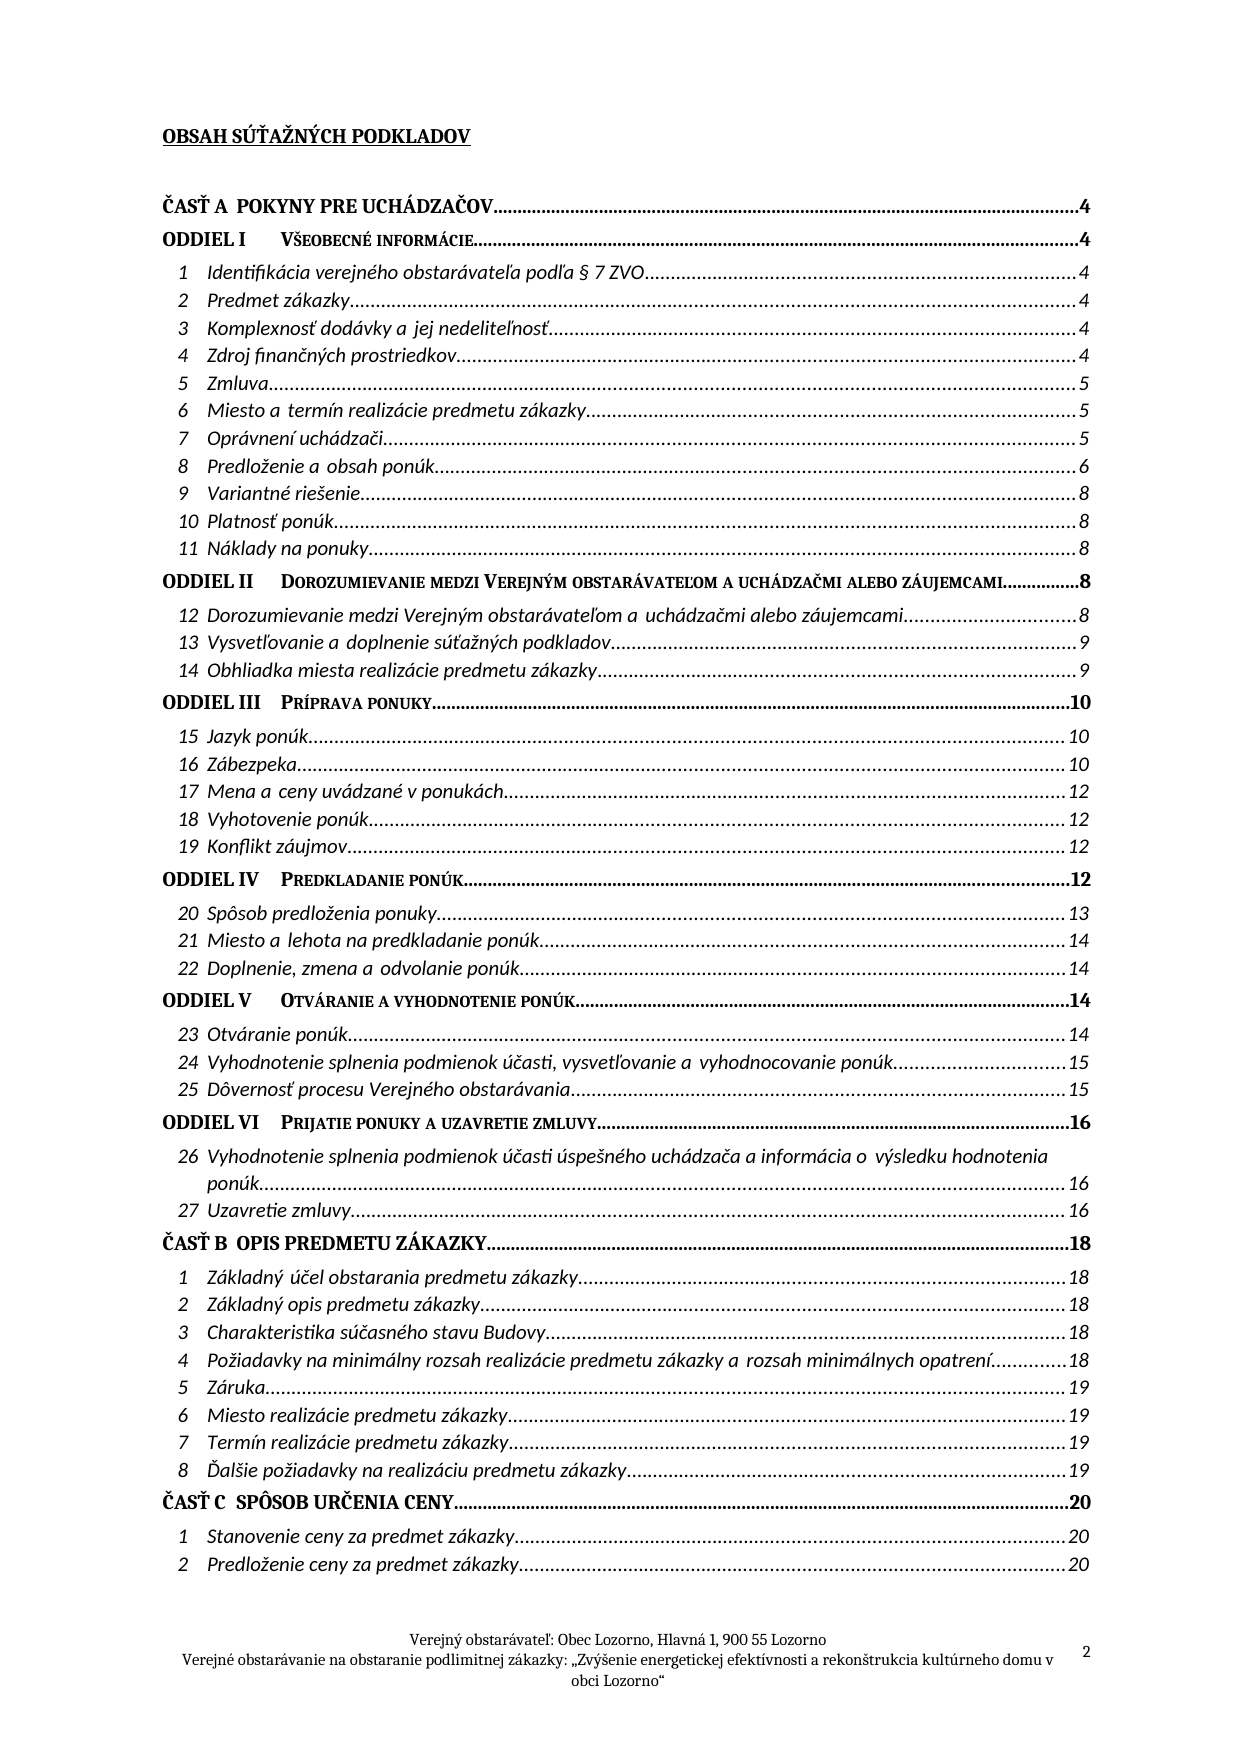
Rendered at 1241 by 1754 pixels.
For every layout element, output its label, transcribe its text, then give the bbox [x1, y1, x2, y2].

text 2 Základný opis predmetu zákazky 18 [177, 1292, 1093, 1317]
text ODDIEL III Príprava ponuky 10 [162, 691, 1093, 715]
text 15 Jazyk ponúk 10 [177, 723, 1093, 749]
text 6 Miesto a termín realizácie predmetu zákazky 5 [177, 398, 1093, 423]
text 22 Doplnenie, zmena a odvolanie ponúk 14 [177, 955, 1093, 981]
text 7 Oprávnení uchádzači 5 [177, 425, 1093, 451]
text 18 Vyhotovenie ponúk 12 [177, 806, 1093, 832]
text 5 Záruka 19 [177, 1374, 1093, 1400]
text ČASŤ C Spôsob určenia ceny 20 [162, 1491, 1093, 1515]
text 27 Uzavretie zmluvy 16 [177, 1198, 1093, 1223]
text 4 Požiadavky na minimálny rozsah realizácie predmetu zákazky a rozsah minimálnych opatrení 18 [177, 1347, 1093, 1372]
text 8 Predloženie a obsah ponúk 6 [177, 453, 1093, 478]
text 10 Platnosť ponúk 8 [177, 508, 1093, 533]
text 1 Základný účel obstarania predmetu zákazky 18 [177, 1264, 1093, 1289]
text ODDIEL VI Prijatie ponuky a uzavretie zmluvy 16 [162, 1111, 1093, 1134]
text 21 Miesto a lehota na predkladanie ponúk 14 [177, 928, 1093, 953]
text 2 Predmet zákazky 4 [177, 287, 1093, 313]
text 1 Identifikácia verejného obstarávateľa podľa § 7 ZVO 4 [177, 259, 1093, 285]
text 19 Konflikt záujmov 12 [177, 834, 1093, 859]
text ODDIEL I Všeobecné informácie 4 [162, 227, 1093, 251]
text ODDIEL V Otváranie a vyhodnotenie ponúk 14 [162, 989, 1093, 1013]
text 23 Otváranie ponúk 14 [177, 1021, 1093, 1047]
text 16 Zábezpeka 10 [177, 751, 1093, 776]
text ČASŤ A Pokyny pre uchádzačov 4 [162, 195, 1093, 219]
text ČASŤ B Opis predmetu zákazky 18 [162, 1232, 1093, 1256]
text 4 Zdroj finančných prostriedkov 4 [177, 342, 1093, 368]
text 12 Dorozumievanie medzi Verejným obstarávateľom a uchádzačmi alebo záujemcami 8 [177, 602, 1093, 627]
text 25 Dôvernosť procesu Verejného obstarávania 15 [177, 1077, 1093, 1102]
text 20 Spôsob predloženia ponuky 13 [177, 900, 1093, 925]
text 5 Zmluva 5 [177, 370, 1093, 395]
text 3 Komplexnosť dodávky a jej nedeliteľnosť 4 [177, 315, 1093, 340]
text 14 Obhliadka miesta realizácie predmetu zákazky 9 [177, 657, 1093, 682]
text 2 Predloženie ceny za predmet zákazky 20 [177, 1551, 1093, 1576]
text 26 Vyhodnotenie splnenia podmienok účasti úspešného uchádzača a informácia o výsledku hodnotenia ponúk 16 [177, 1143, 1093, 1196]
text 24 Vyhodnotenie splnenia podmienok účasti, vysvetľovanie a vyhodnocovanie ponúk 15 [177, 1049, 1093, 1074]
text 3 Charakteristika súčasného stavu Budovy 18 [177, 1319, 1093, 1344]
text ODDIEL IV Predkladanie ponúk 12 [162, 868, 1093, 892]
text ODDIEL II Dorozumievanie medzi Verejným obstarávateľom a uchádzačmi alebo záujemcami 8 [162, 569, 1093, 593]
text 11 Náklady na ponuky 8 [177, 536, 1093, 561]
text 13 Vysvetľovanie a doplnenie súťažných podkladov 9 [177, 629, 1093, 655]
text 8 Ďalšie požiadavky na realizáciu predmetu zákazky 19 [177, 1457, 1093, 1483]
text 1 Stanovenie ceny za predmet zákazky 20 [177, 1523, 1093, 1549]
text 17 Mena a ceny uvádzané v ponukách 12 [177, 778, 1093, 804]
text 9 Variantné riešenie 8 [177, 480, 1093, 506]
text 6 Miesto realizácie predmetu zákazky 19 [177, 1402, 1093, 1427]
text 7 Termín realizácie predmetu zákazky 19 [177, 1429, 1093, 1455]
text Obsah súťažných podkladov [162, 124, 1093, 148]
